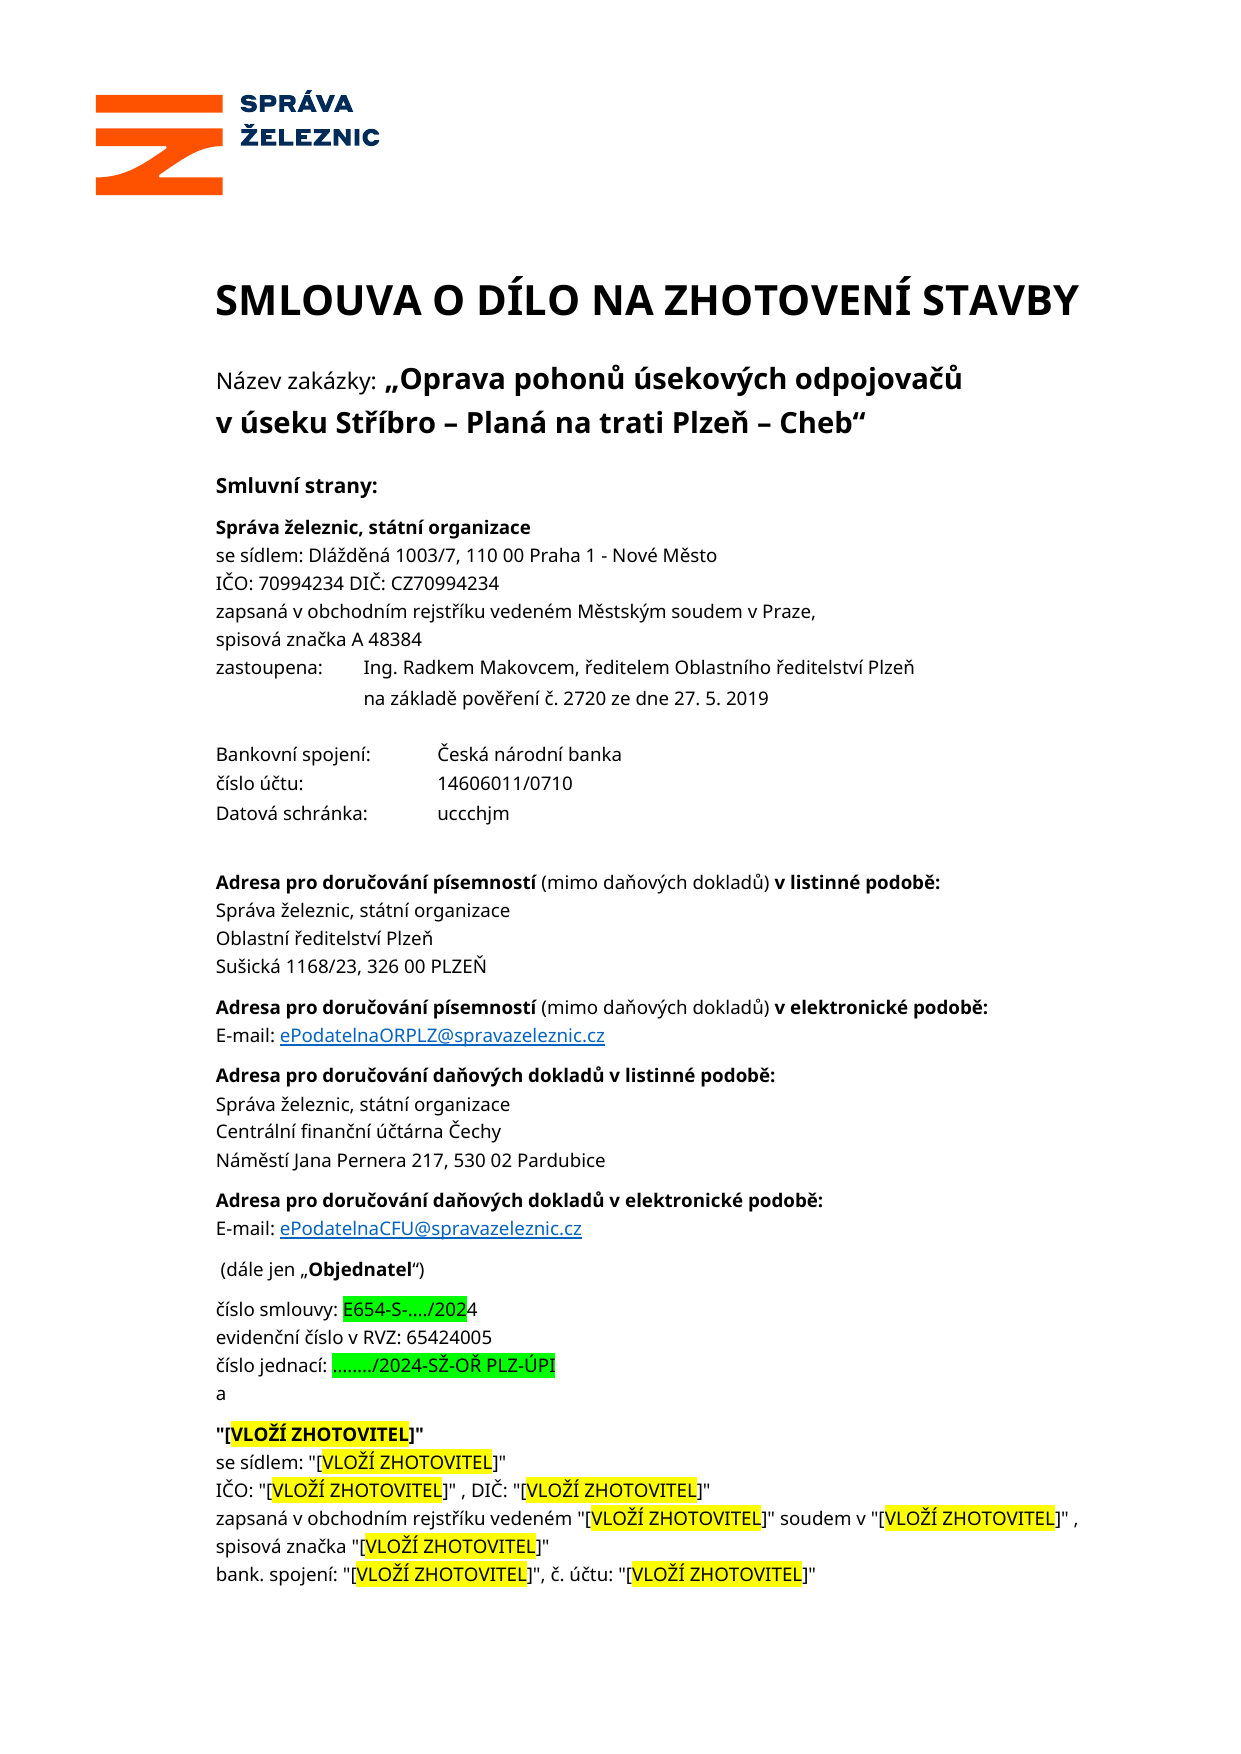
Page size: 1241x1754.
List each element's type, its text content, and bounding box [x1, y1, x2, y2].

text se sídlem: "[VLOŽÍ ZHOTOVITEL]" [492, 1449, 1093, 1474]
text zapsaná v obchodním rejstříku vedeném Městským soudem v Praze, [216, 599, 1093, 624]
text Správa železnic, státní organizace [216, 514, 1093, 540]
text Smluvní strany: [216, 471, 1093, 499]
text Oblastní ředitelství Plzeň [216, 926, 1093, 951]
text IČO: "[VLOŽÍ ZHOTOVITEL]" , DIČ: "[VLOŽÍ ZHOTOVITEL]" [697, 1477, 1093, 1503]
text Sušická 1168/23, 326 00 PLZEŇ [216, 954, 1093, 979]
text IČO: 70994234 DIČ: CZ70994234 [216, 571, 1093, 596]
text se sídlem: "[VLOŽÍ ZHOTOVITEL]" [216, 1449, 322, 1474]
text spisová značka "[VLOŽÍ ZHOTOVITEL]" [536, 1533, 1093, 1559]
text na základě pověření č. 2720 ze dne 27. 5. 2019 [216, 685, 1093, 711]
text SMLOUVA O DÍLO NA ZHOTOVENÍ STAVBY [216, 271, 1093, 328]
text Centrální finanční účtárna Čechy [216, 1119, 1093, 1144]
text Adresa pro doručování písemností (mimo daňových dokladů) v elektronické podobě: [216, 994, 1093, 1020]
text číslo smlouvy: E654-S-…./2024 [216, 1296, 343, 1322]
text evidenční číslo v RVZ: 65424005 [216, 1324, 1093, 1350]
text "[VLOŽÍ ZHOTOVITEL]" [409, 1421, 1093, 1447]
text Adresa pro doručování daňových dokladů v listinné podobě: [216, 1063, 1093, 1088]
text zastoupena: Ing. Radkem Makovcem, ředitelem Oblastního ředitelství Plzeň [216, 655, 1093, 680]
text Název zakázky: „Oprava pohonů úsekových odpojovačů [216, 358, 1093, 398]
text a [216, 1381, 1093, 1406]
text Datová schránka: uccchjm [216, 800, 1093, 825]
text Bankovní spojení: Česká národní banka [216, 741, 1093, 767]
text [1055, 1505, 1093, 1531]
text E-mail: ePodatelnaCFU@spravazeleznic.cz [216, 1215, 1093, 1241]
text Správa železnic, státní organizace [216, 898, 1093, 923]
text E-mail: ePodatelnaORPLZ@spravazeleznic.cz [216, 1022, 1093, 1048]
text Adresa pro doručování písemností (mimo daňových dokladů) v listinné podobě: [216, 870, 1093, 895]
text bank. spojení: "[VLOŽÍ ZHOTOVITEL]", č. účtu: "[VLOŽÍ ZHOTOVITEL]" [802, 1561, 1093, 1587]
text se sídlem: Dlážděná 1003/7, 110 00 Praha 1 - Nové Město [216, 543, 1093, 568]
text Adresa pro doručování daňových dokladů v elektronické podobě: [216, 1187, 1093, 1213]
text Správa železnic, státní organizace [216, 1091, 1093, 1116]
text číslo účtu: 14606011/0710 [216, 771, 1093, 796]
text Náměstí Jana Pernera 217, 530 02 Pardubice [216, 1147, 1093, 1172]
text zapsaná v obchodním rejstříku vedeném "[VLOŽÍ ZHOTOVITEL]" soudem v "[VLOŽÍ ZHOTOVITEL]" , [216, 1505, 591, 1531]
text spisová značka "[VLOŽÍ ZHOTOVITEL]" [216, 1533, 365, 1559]
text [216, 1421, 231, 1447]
text číslo smlouvy: E654-S-…./2024 [467, 1296, 1093, 1322]
text spisová značka A 48384 [216, 627, 1093, 652]
text číslo jednací: ……../2024-SŽ-OŘ PLZ-ÚPI [216, 1352, 1093, 1378]
text (dále jen „Objednatel“) [216, 1256, 1093, 1281]
text v úseku Stříbro – Planá na trati Plzeň – Cheb“ [216, 402, 1093, 442]
